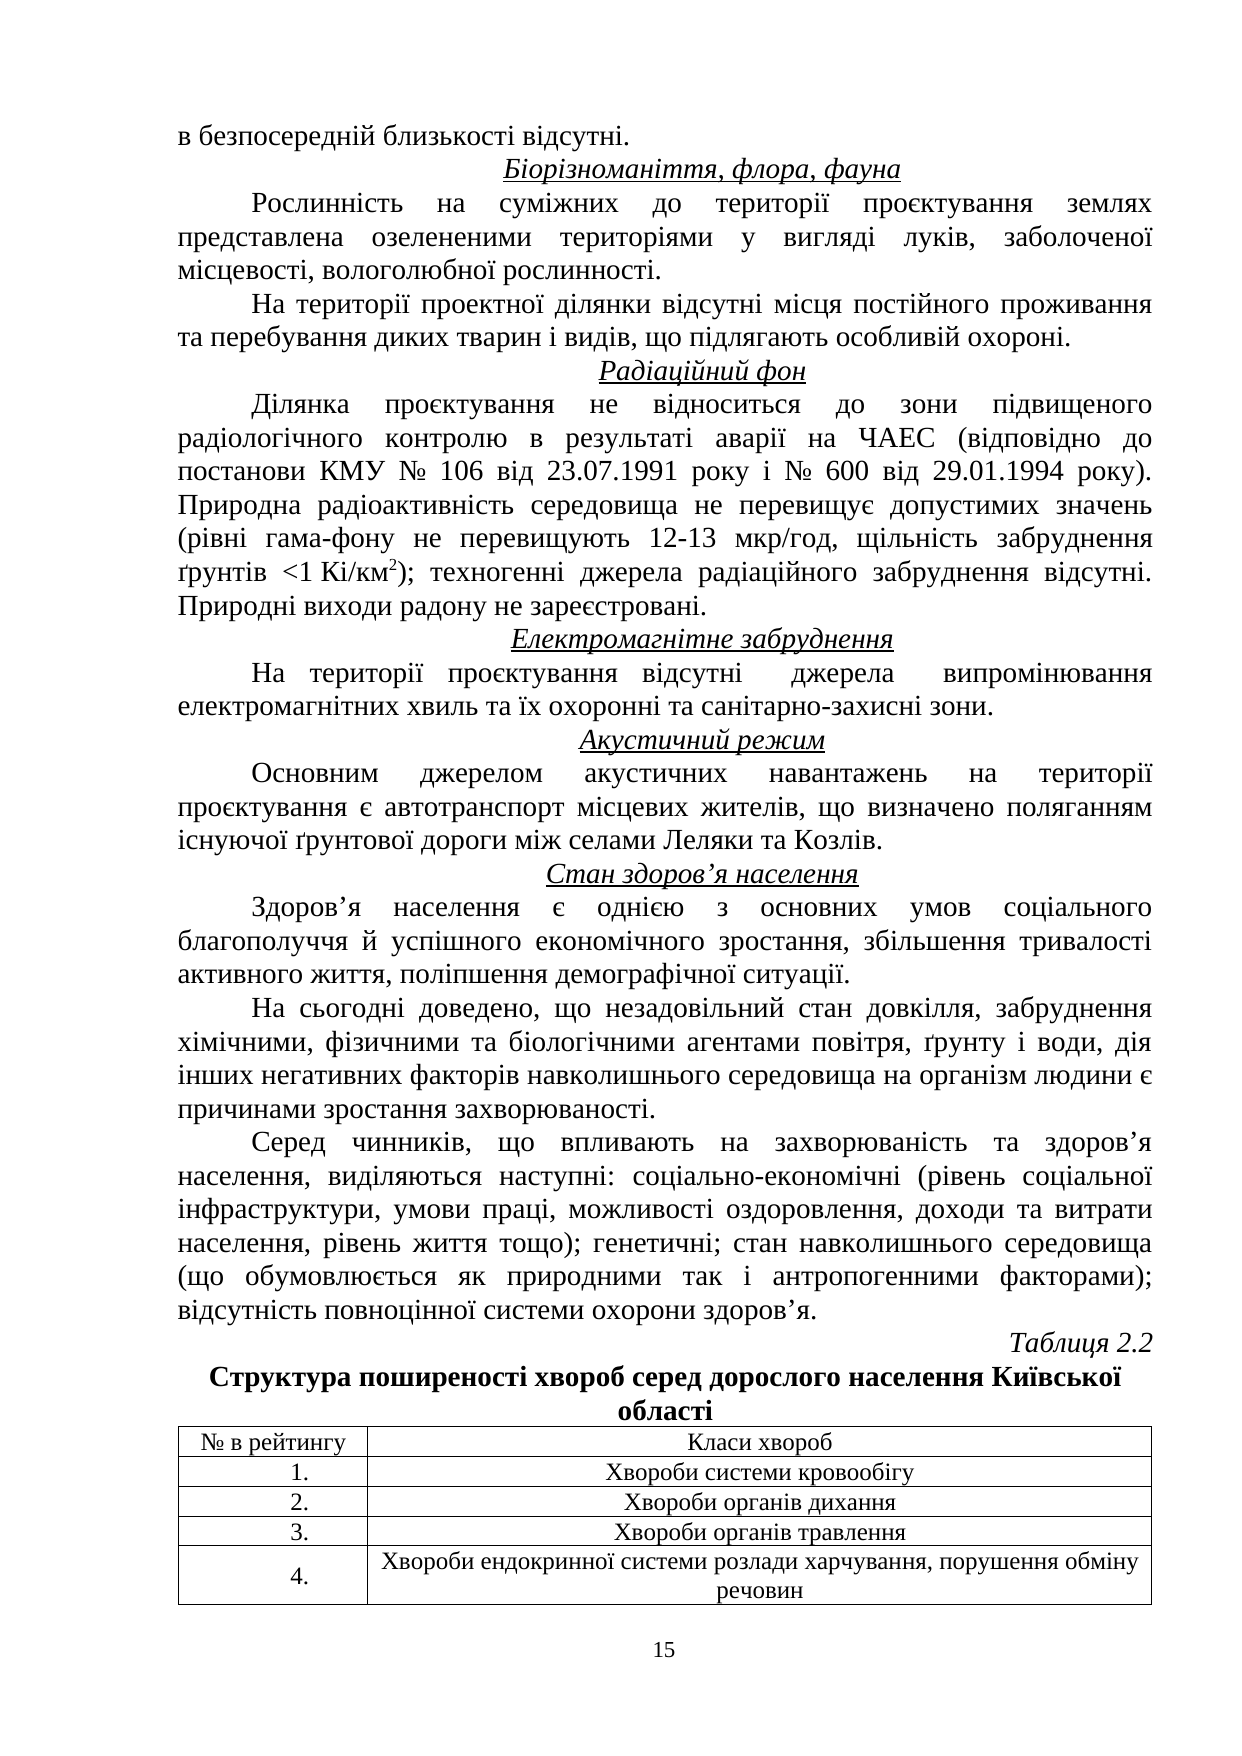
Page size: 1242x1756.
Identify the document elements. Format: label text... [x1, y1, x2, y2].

table_header № в рейтингу [179, 1427, 367, 1456]
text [177, 118, 1153, 152]
text Рослинність на суміжних до території проєктування землях представлена озелененими територіями у вигляді луків, заболоченої місцевості, вологолюбної рослинності. [177, 185, 1153, 286]
text Основним джерелом акустичних навантажень на території проєктування є автотранспорт місцевих жителів, що визначено поляганням існуючої ґрунтової дороги між селами Леляки та Козлів. [177, 755, 1153, 856]
table_cell [179, 1457, 367, 1486]
table_cell Хвороби органів дихання [368, 1487, 1151, 1516]
table_cell Хвороби системи кровообігу [368, 1457, 1151, 1486]
text Акустичний режим [177, 722, 1153, 755]
text Таблиця 2.2 [177, 1326, 1153, 1359]
table_cell [179, 1546, 367, 1604]
text Електромагнітне забруднення [177, 621, 1153, 655]
text На сьогодні доведено, що незадовільний стан довкілля, забруднення хімічними, фізичними та біологічними агентами повітря, ґрунту і води, дія інших негативних факторів навколишнього середовища на організм людини є причинами зростання захворюваності. [177, 990, 1153, 1124]
text Радіаційний фон [177, 353, 1153, 386]
text Здоров’я населення є однією з основних умов соціального благополуччя й успішного економічного зростання, збільшення тривалості активного життя, поліпшення демографічної ситуації. [177, 889, 1153, 990]
text Серед чинників, що впливають на захворюваність та здоров’я населення, виділяються наступні: соціально-економічні (рівень соціальної інфраструктури, умови праці, можливості оздоровлення, доходи та витрати населення, рівень життя тощо); генетичні; стан навколишнього середовища (що обумовлюється як природними так і антропогенними факторами); відсутність повноцінної системи охорони здоров’я. [177, 1124, 1153, 1326]
text Стан здоров’я населення [177, 856, 1153, 889]
table_cell [179, 1517, 367, 1545]
table_cell [179, 1487, 367, 1516]
table_cell Хвороби органів травлення [368, 1517, 1151, 1545]
text На території проектної ділянки відсутні місця постійного проживання та перебування диких тварин і видів, що підлягають особливій охороні. [177, 286, 1153, 353]
text Біорізноманіття, флора, фауна [177, 152, 1153, 185]
text Ділянка проєктування не відноситься до зони підвищеного радіологічного контролю в результаті аварії на ЧАЕС (відповідно до постанови КМУ № 106 від 23.07.1991 року і № 600 від 29.01.1994 року). Природна радіоактивність середовища не перевищує допустимих значень (рівні гама-фону не перевищують 12-13 мкр/год, щільність забруднення ґрунтів <1 Кі/км2); техногенні джерела радіаційного забруднення відсутні. Природні виходи радону не зареєстровані. [177, 386, 1153, 621]
text Структура поширеності хвороб серед дорослого населення Київської області [177, 1359, 1153, 1426]
table_cell Хвороби ендокринної системи розлади харчування, порушення обміну речовин [368, 1546, 1151, 1604]
text На території проєктування відсутні джерела випромінювання електромагнітних хвиль та їх охоронні та санітарно-захисні зони. [177, 655, 1153, 722]
table_header Класи хвороб [368, 1427, 1151, 1456]
